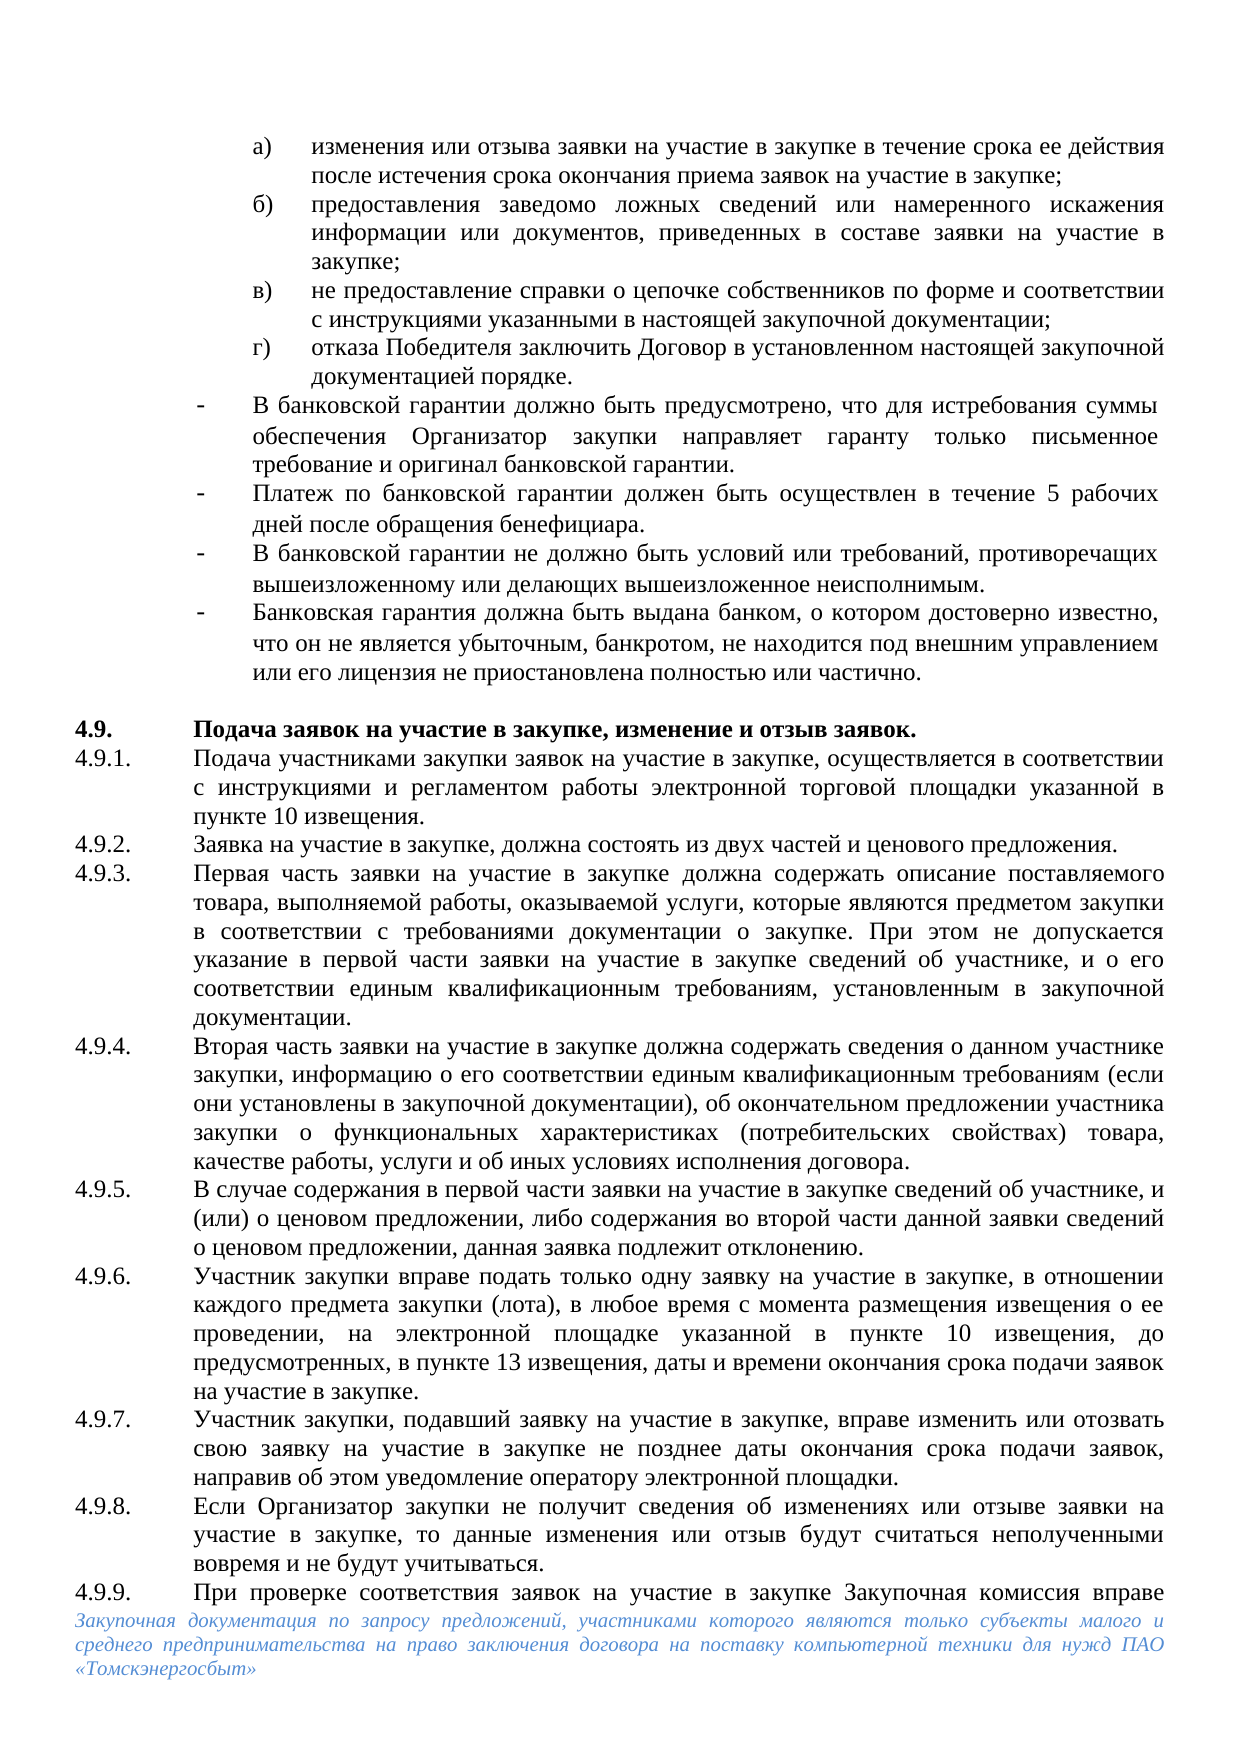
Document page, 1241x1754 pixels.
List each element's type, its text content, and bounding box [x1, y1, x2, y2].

list изменения или отзыва заявки на участие в закупке в течение срока ее действия после истечения срока окончания приема заявок на участие в закупке; [252, 131, 1165, 189]
list предоставления заведомо ложных сведений или намеренного искажения информации или документов, приведенных в составе заявки на участие в закупке; [252, 189, 1165, 275]
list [75, 1577, 1165, 1606]
list Платеж по банковской гарантии должен быть осуществлен в течение 5 рабочих дней после обращения бенефициара. [193, 478, 1159, 538]
list Подача заявок на участие в закупке, изменение и отзыв заявок. [75, 714, 1165, 743]
list отказа Победителя заключить Договор в установленном настоящей закупочной документацией порядке. [252, 332, 1165, 390]
list Подача участниками закупки заявок на участие в закупке, осуществляется в соответствии с инструкциями и регламентом работы электронной торговой площадки указанной в пункте 10 извещения. [75, 743, 1165, 829]
list Участник закупки вправе подать только одну заявку на участие в закупке, в отношении каждого предмета закупки (лота), в любое время с момента размещения извещения о ее проведении, на электронной площадке указанной в пункте 10 извещения, до предусмотренных, в пункте 13 извещения, даты и времени окончания срока подачи заявок на участие в закупке. [75, 1261, 1165, 1404]
list Вторая часть заявки на участие в закупке должна содержать сведения о данном участнике закупки, информацию о его соответствии единым квалификационным требованиям (если они установлены в закупочной документации), об окончательном предложении участника закупки о функциональных характеристиках (потребительских свойствах) товара, качестве работы, услуги и об иных условиях исполнения договора. [75, 1031, 1165, 1174]
list Банковская гарантия должна быть выдана банком, о котором достоверно известно, что он не является убыточным, банкротом, не находится под внешним управлением или его лицензия не приостановлена полностью или частично. [193, 597, 1159, 686]
list не предоставление справки о цепочке собственников по форме и соответствии с инструкциями указанными в настоящей закупочной документации; [252, 275, 1165, 332]
list Заявка на участие в закупке, должна состоять из двух частей и ценового предложения. [75, 829, 1165, 858]
list Участник закупки, подавший заявку на участие в закупке, вправе изменить или отозвать свою заявку на участие в закупке не позднее даты окончания срока подачи заявок, направив об этом уведомление оператору электронной площадки. [75, 1404, 1165, 1491]
list Первая часть заявки на участие в закупке должна содержать описание поставляемого товара, выполняемой работы, оказываемой услуги, которые являются предметом закупки в соответствии с требованиями документации о закупке. При этом не допускается указание в первой части заявки на участие в закупке сведений об участнике, и о его соответствии единым квалификационным требованиям, установленным в закупочной документации. [75, 858, 1165, 1031]
list В банковской гарантии не должно быть условий или требований, противоречащих вышеизложенному или делающих вышеизложенное неисполнимым. [193, 538, 1159, 597]
list В банковской гарантии должно быть предусмотрено, что для истребования суммы обеспечения Организатор закупки направляет гаранту только письменное требование и оригинал банковской гарантии. [193, 390, 1159, 478]
list В случае содержания в первой части заявки на участие в закупке сведений об участнике, и (или) о ценовом предложении, либо содержания во второй части данной заявки сведений о ценовом предложении, данная заявка подлежит отклонению. [75, 1174, 1165, 1261]
list Если Организатор закупки не получит сведения об изменениях или отзыве заявки на участие в закупке, то данные изменения или отзыв будут считаться неполученными вовремя и не будут учитываться. [75, 1491, 1165, 1577]
